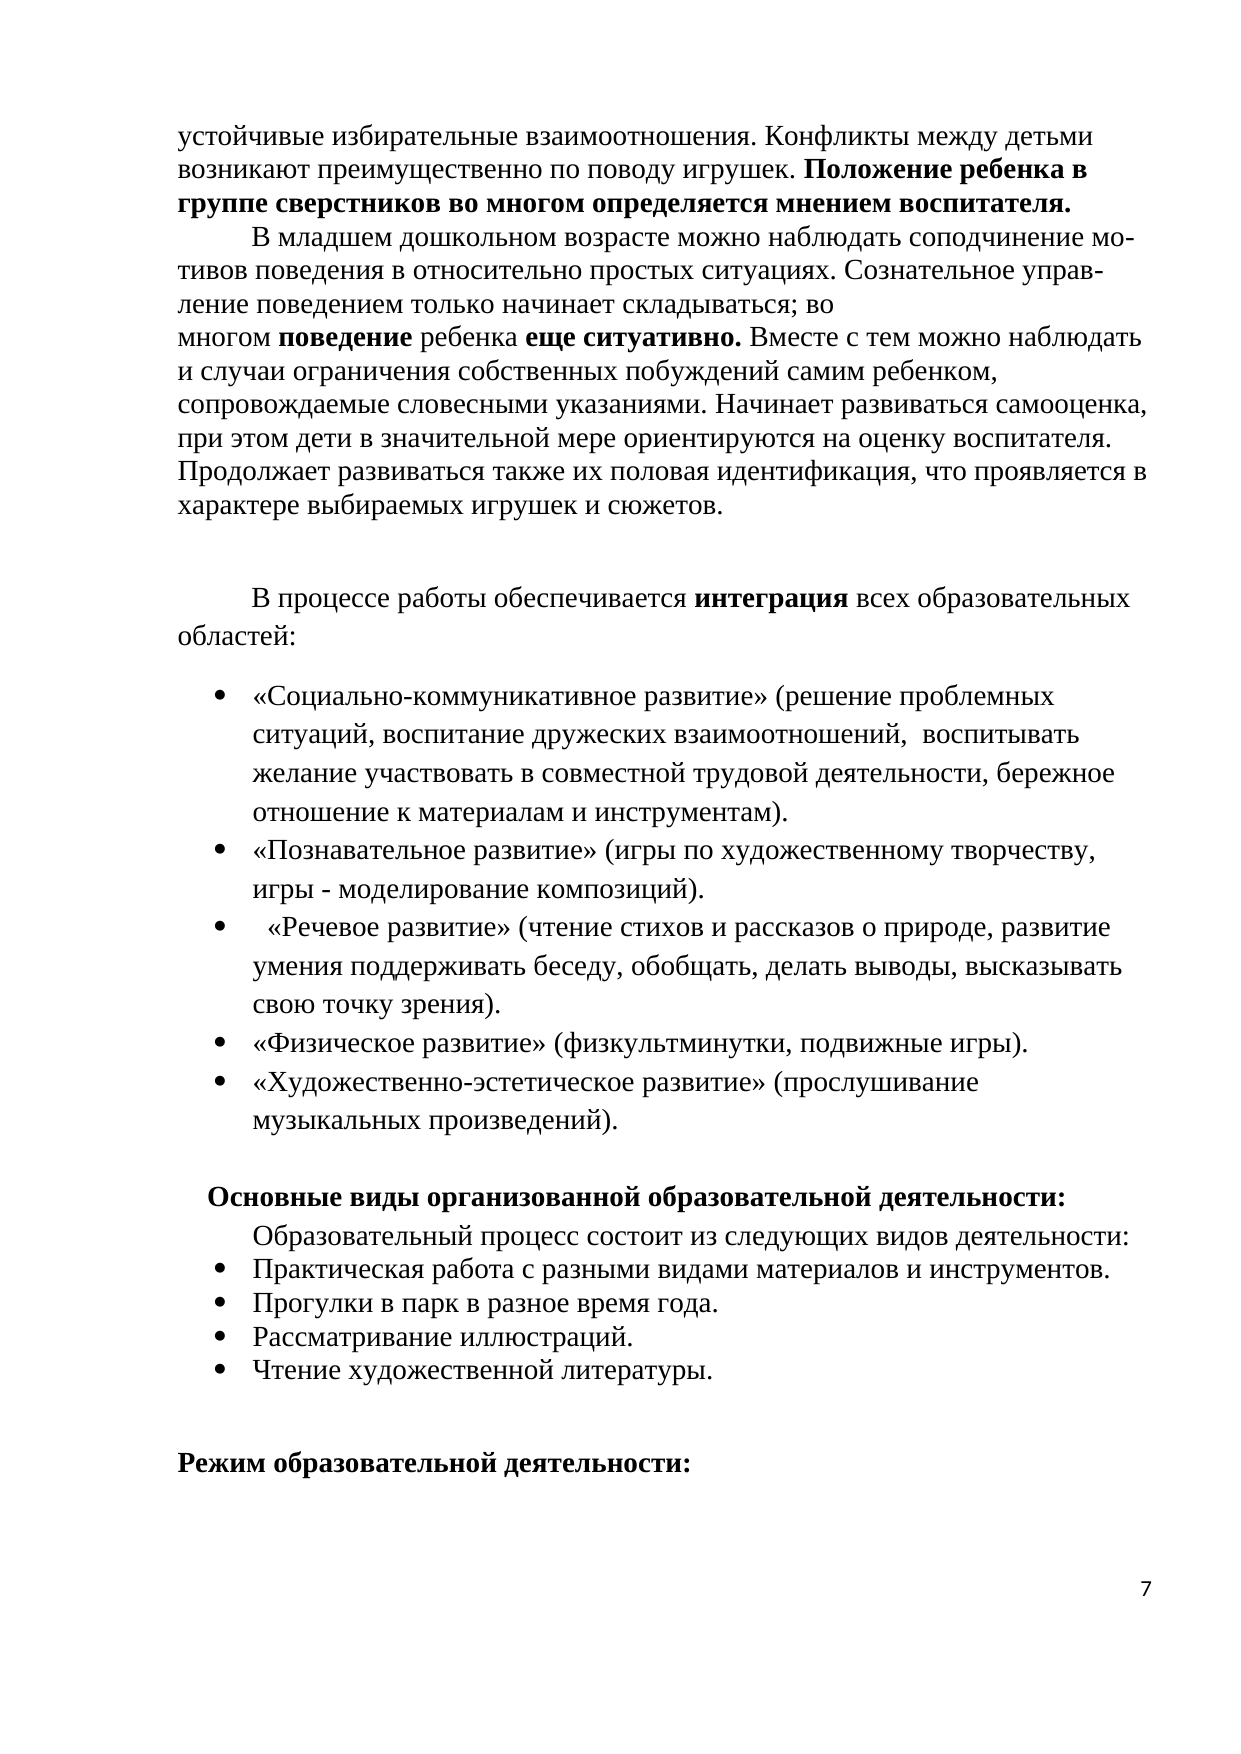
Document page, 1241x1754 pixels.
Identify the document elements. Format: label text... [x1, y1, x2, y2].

list Прогулки в парк в разное время года. [215, 1285, 1152, 1319]
list Основные виды организованной образовательной деятельности: [207, 1179, 1152, 1213]
list Образовательный процесс состоит из следующих видов деятельности: [252, 1218, 1152, 1252]
list Чтение художественной литературы. [215, 1352, 1152, 1386]
list «Познавательное развитие» (игры по художественному творчеству, игры - моделирование композиций). [215, 832, 1152, 904]
list «Социально-коммуникативное развитие» (решение проблемных ситуаций, воспитание дружеских взаимоотношений, воспитывать желание участвовать в совместной трудовой деятельности, бережное отношение к материалам и инструментам). [215, 678, 1152, 827]
list «Физическое развитие» (физкультминутки, подвижные игры). [215, 1025, 1152, 1059]
text В младшем дошкольном возрасте можно наблюдать соподчинение мотивов поведения в относительно простых ситуациях. Сознательное управление поведением только начинает складываться; во многом поведение ребенка еще ситуативно. Вместе с тем можно наблюдать и случаи ограничения собственных побуждений самим ребенком, сопровождаемые словесными указаниями. Начинает развиваться самооценка, при этом дети в значительной мере ориентируются на оценку воспитателя. Продолжает развиваться также их половая идентификация, что проявляется в характере выбираемых игрушек и сюжетов. [177, 219, 1152, 521]
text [177, 118, 1152, 219]
list Практическая работа с разными видами материалов и инструментов. [215, 1252, 1152, 1285]
text Режим образовательной деятельности: [177, 1446, 1152, 1479]
list Рассматривание иллюстраций. [215, 1319, 1152, 1352]
list «Речевое развитие» (чтение стихов и рассказов о природе, развитие умения поддерживать беседу, обобщать, делать выводы, высказывать свою точку зрения). [215, 909, 1152, 1020]
list «Художественно-эстетическое развитие» (прослушивание музыкальных произведений). [215, 1064, 1152, 1136]
text В процессе работы обеспечивается интеграция всех образовательных областей: [177, 580, 1152, 652]
